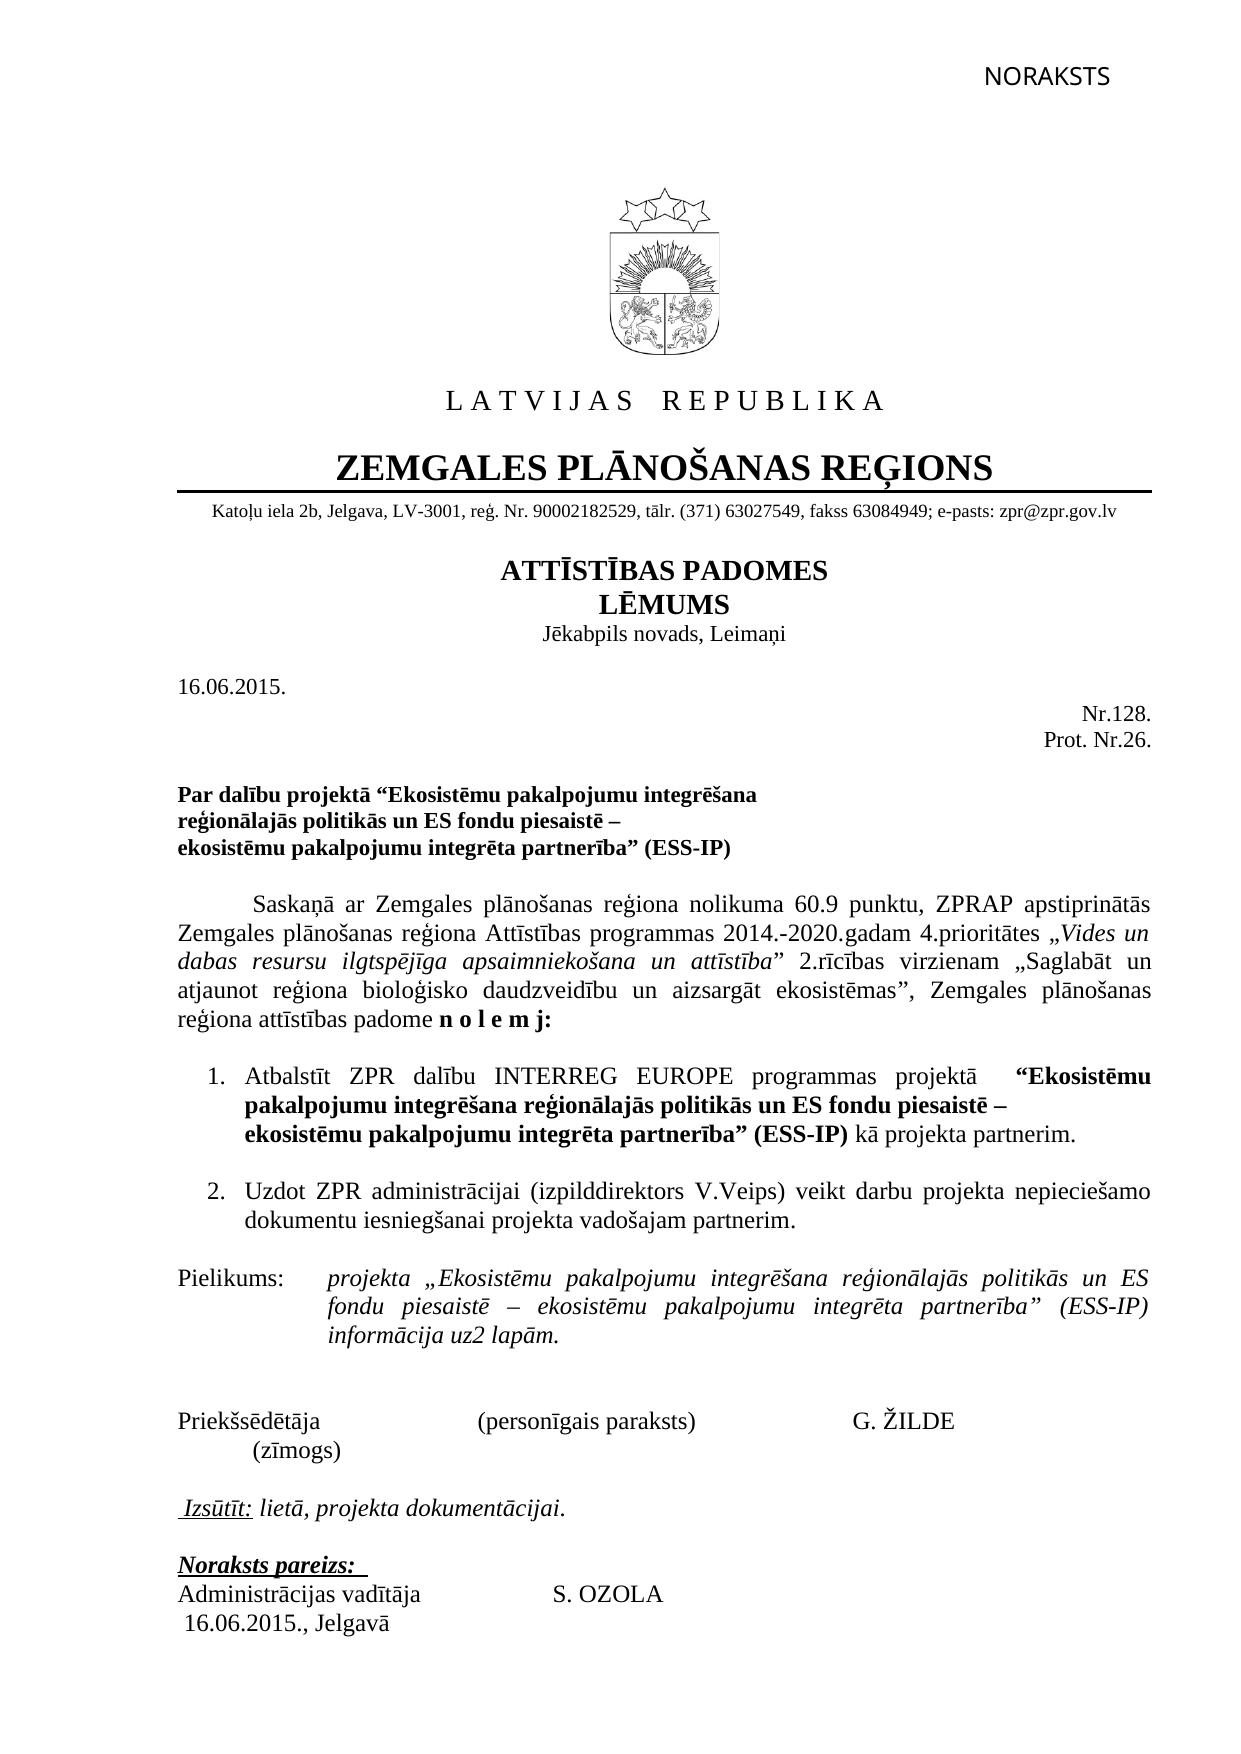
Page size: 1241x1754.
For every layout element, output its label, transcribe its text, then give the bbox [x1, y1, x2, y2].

text Noraksts pareizs: [177, 1550, 1152, 1579]
text Par dalību projektā “Ekosistēmu pakalpojumu integrēšana [177, 781, 1152, 807]
text reģionālajās politikās un ES fondu piesaistē – [177, 807, 1152, 834]
text ATTĪSTĪBAS PADOMES [177, 553, 1152, 587]
text Prot. Nr.26. [177, 726, 1152, 752]
text 16.06.2015., Jelgavā [177, 1608, 1152, 1636]
list Atbalstīt ZPR dalību INTERREG EUROPE programmas projektā “Ekosistēmu pakalpojumu integrēšana reģionālajās politikās un ES fondu piesaistē – [207, 1061, 1152, 1119]
text Katoļu iela 2b, Jelgava, LV-3001, reģ. Nr. 90002182529, tālr. (371) 63027549, fakss 63084949; e-pasts: zpr@zpr.gov.lv [177, 500, 1152, 521]
text Jēkabpils novads, Leimaņi [177, 621, 1152, 647]
text 16.06.2015. [177, 673, 1152, 699]
text Saskaņā ar Zemgales plānošanas reģiona nolikuma 60.9 punktu, ZPRAP apstiprinātās Zemgales plānošanas reģiona Attīstības programmas 2014.-2020.gadam 4.prioritātes „Vides un dabas resursu ilgtspējīga apsaimniekošana un attīstība” 2.rīcības virzienam „Saglabāt un atjaunot reģiona bioloģisko daudzveidību un aizsargāt ekosistēmas”, Zemgales plānošanas reģiona attīstības padome n o l e m j: [177, 889, 1152, 1033]
text L A T V I J A S R E P U B L I K A [177, 383, 1152, 417]
text ekosistēmu pakalpojumu integrēta partnerība” (ESS-IP) kā projekta partnerim. [177, 1119, 1152, 1148]
text LĒMUMS [177, 587, 1152, 621]
text Pielikums: projekta „Ekosistēmu pakalpojumu integrēšana reģionālajās politikās un ES fondu piesaistē – ekosistēmu pakalpojumu integrēta partnerība” (ESS-IP) informācija uz2 lapām. [177, 1263, 1152, 1349]
list Uzdot ZPR administrācijai (izpilddirektors V.Veips) veikt darbu projekta nepieciešamo dokumentu iesniegšanai projekta vadošajam partnerim. [207, 1176, 1152, 1234]
picture [609, 187, 720, 355]
text Priekšsēdētāja (personīgais paraksts) G. ŽILDE [177, 1406, 1152, 1435]
text Nr.128. [177, 699, 1152, 726]
text Izsūtīt: lietā, projekta dokumentācijai. [177, 1493, 1152, 1521]
text Administrācijas vadītāja S. OZOLA [177, 1579, 1152, 1608]
text (zīmogs) [177, 1435, 1152, 1464]
text ZEMGALES PLĀNOŠANAS REĢIONS [177, 445, 1152, 490]
text ekosistēmu pakalpojumu integrēta partnerība” (ESS-IP) [177, 834, 1152, 860]
